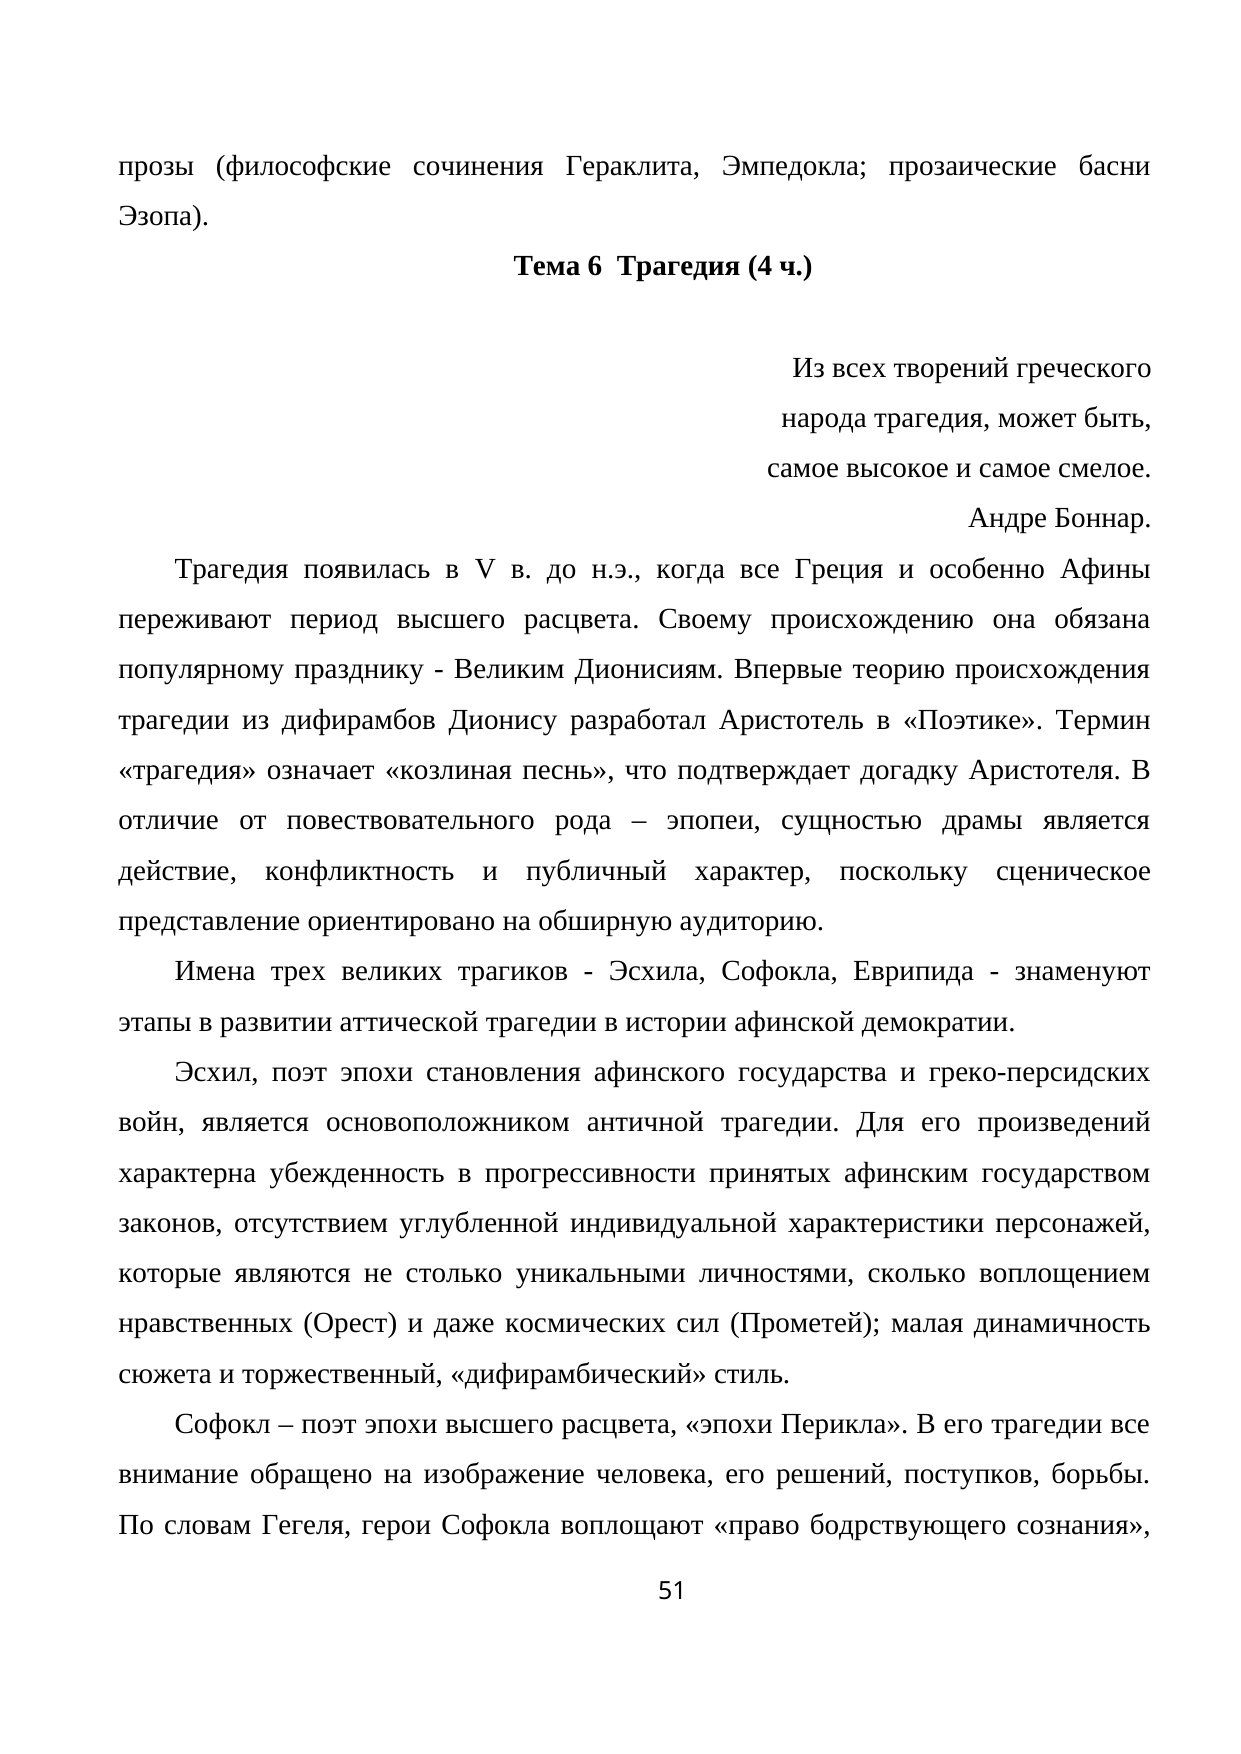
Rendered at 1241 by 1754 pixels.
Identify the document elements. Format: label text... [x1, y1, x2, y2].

text Эсхил, поэт эпохи становления афинского государства и греко-персидских войн, является основоположником античной трагедии. Для его произведений характерна убежденность в прогрессивности принятых афинским государством законов, отсутствием углубленной индивидуальной характеристики персонажей, которые являются не столько уникальными личностями, сколько воплощением нравственных (Орест) и даже космических сил (Прометей); малая динамичность сюжета и торжественный, «дифирамбический» стиль. [118, 1054, 1152, 1389]
text Трагедия появилась в V в. до н.э., когда все Греция и особенно Афины переживают период высшего расцвета. Своему происхождению она обязана популярному празднику - Великим Дионисиям. Впервые теорию происхождения трагедии из дифирамбов Дионису разработал Аристотель в «Поэтике». Термин «трагедия» означает «козлиная песнь», что подтверждает догадку Аристотеля. В отличие от повествовательного рода – эпопеи, сущностью драмы является действие, конфликтность и публичный характер, поскольку сценическое представление ориентировано на обширную аудиторию. [118, 551, 1152, 937]
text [118, 1406, 1152, 1540]
text народа трагедия, может быть, [118, 400, 1152, 433]
text самое высокое и самое смелое. [118, 450, 1152, 484]
text Тема 6 Трагедия (4 ч.) [118, 248, 1152, 282]
text Андре Боннар. [118, 501, 1152, 534]
text Из всех творений греческого [118, 350, 1152, 383]
text Имена трех великих трагиков - Эсхила, Софокла, Еврипида - знаменуют этапы в развитии аттической трагедии в истории афинской демократии. [118, 953, 1152, 1037]
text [118, 148, 1152, 232]
